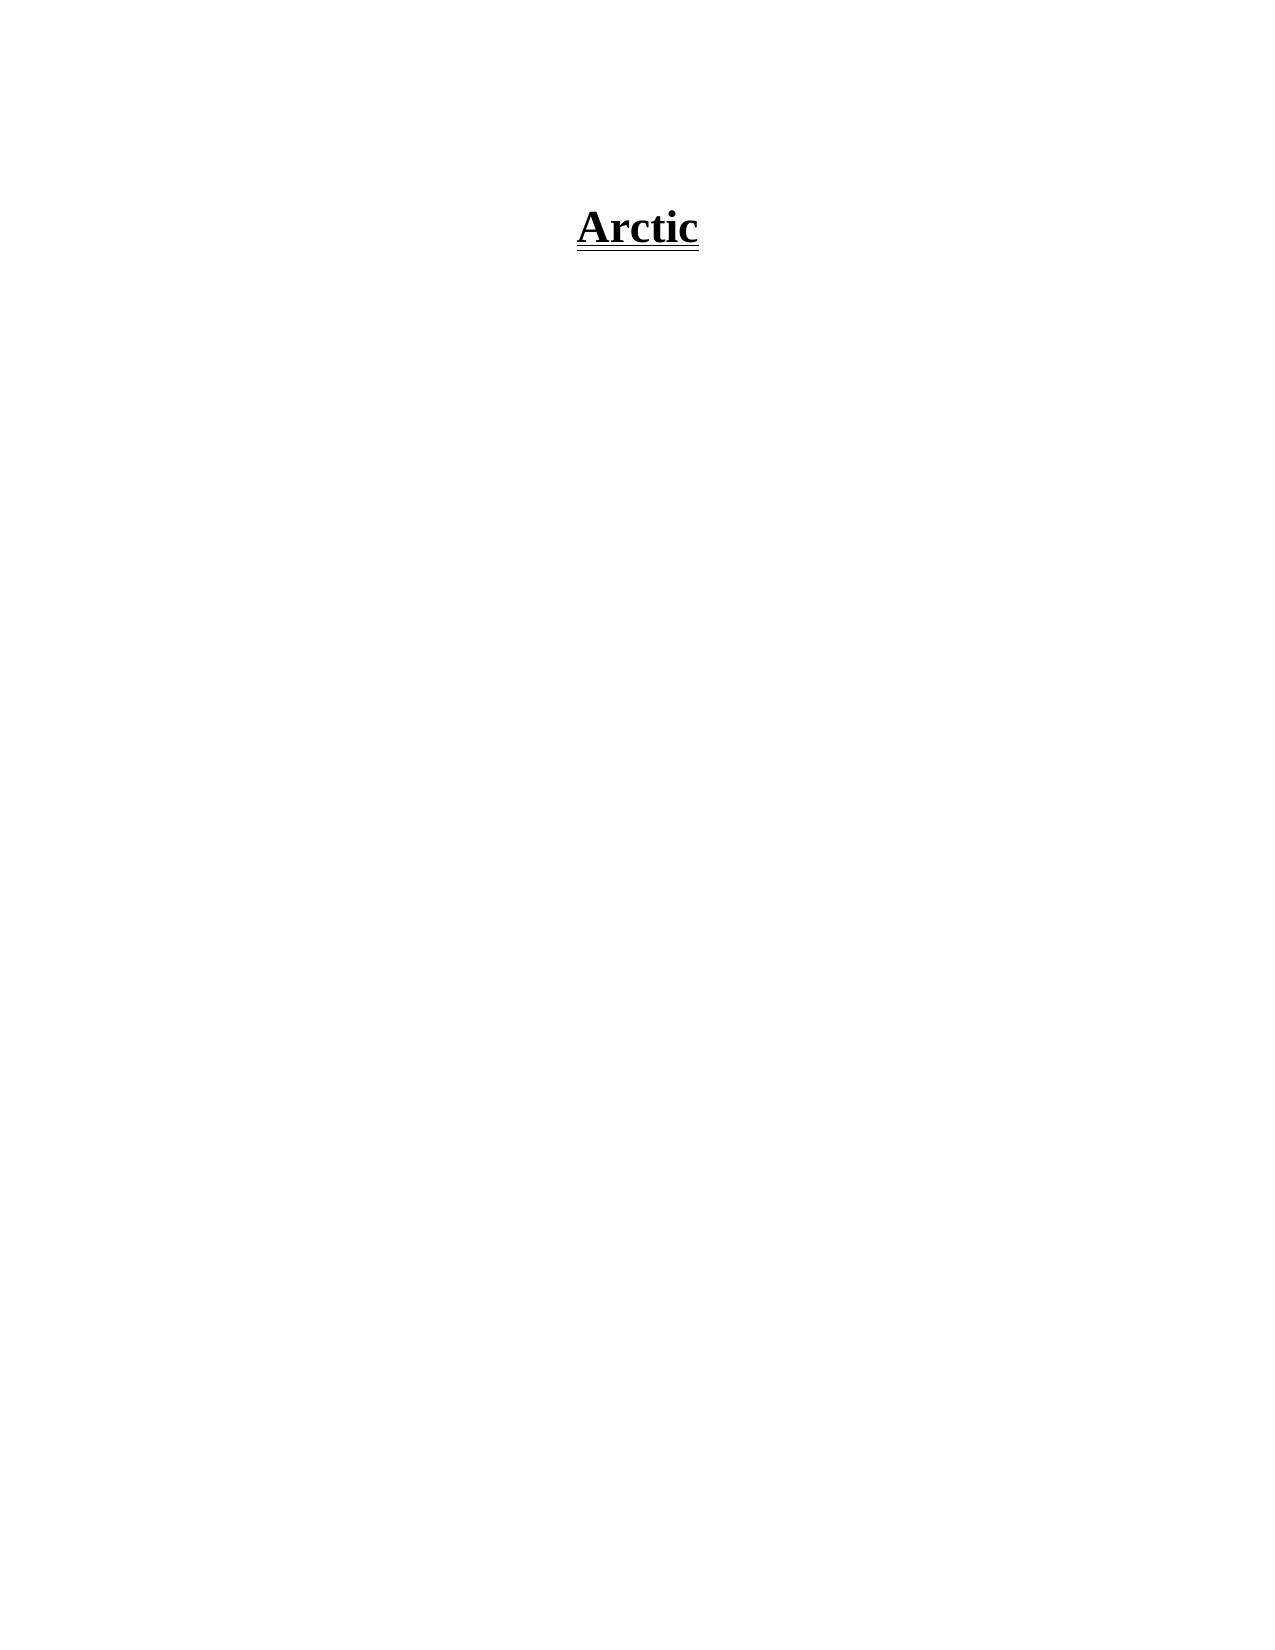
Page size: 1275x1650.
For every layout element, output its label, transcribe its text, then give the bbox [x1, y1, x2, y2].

subtitle Arctic [150, 200, 1125, 253]
